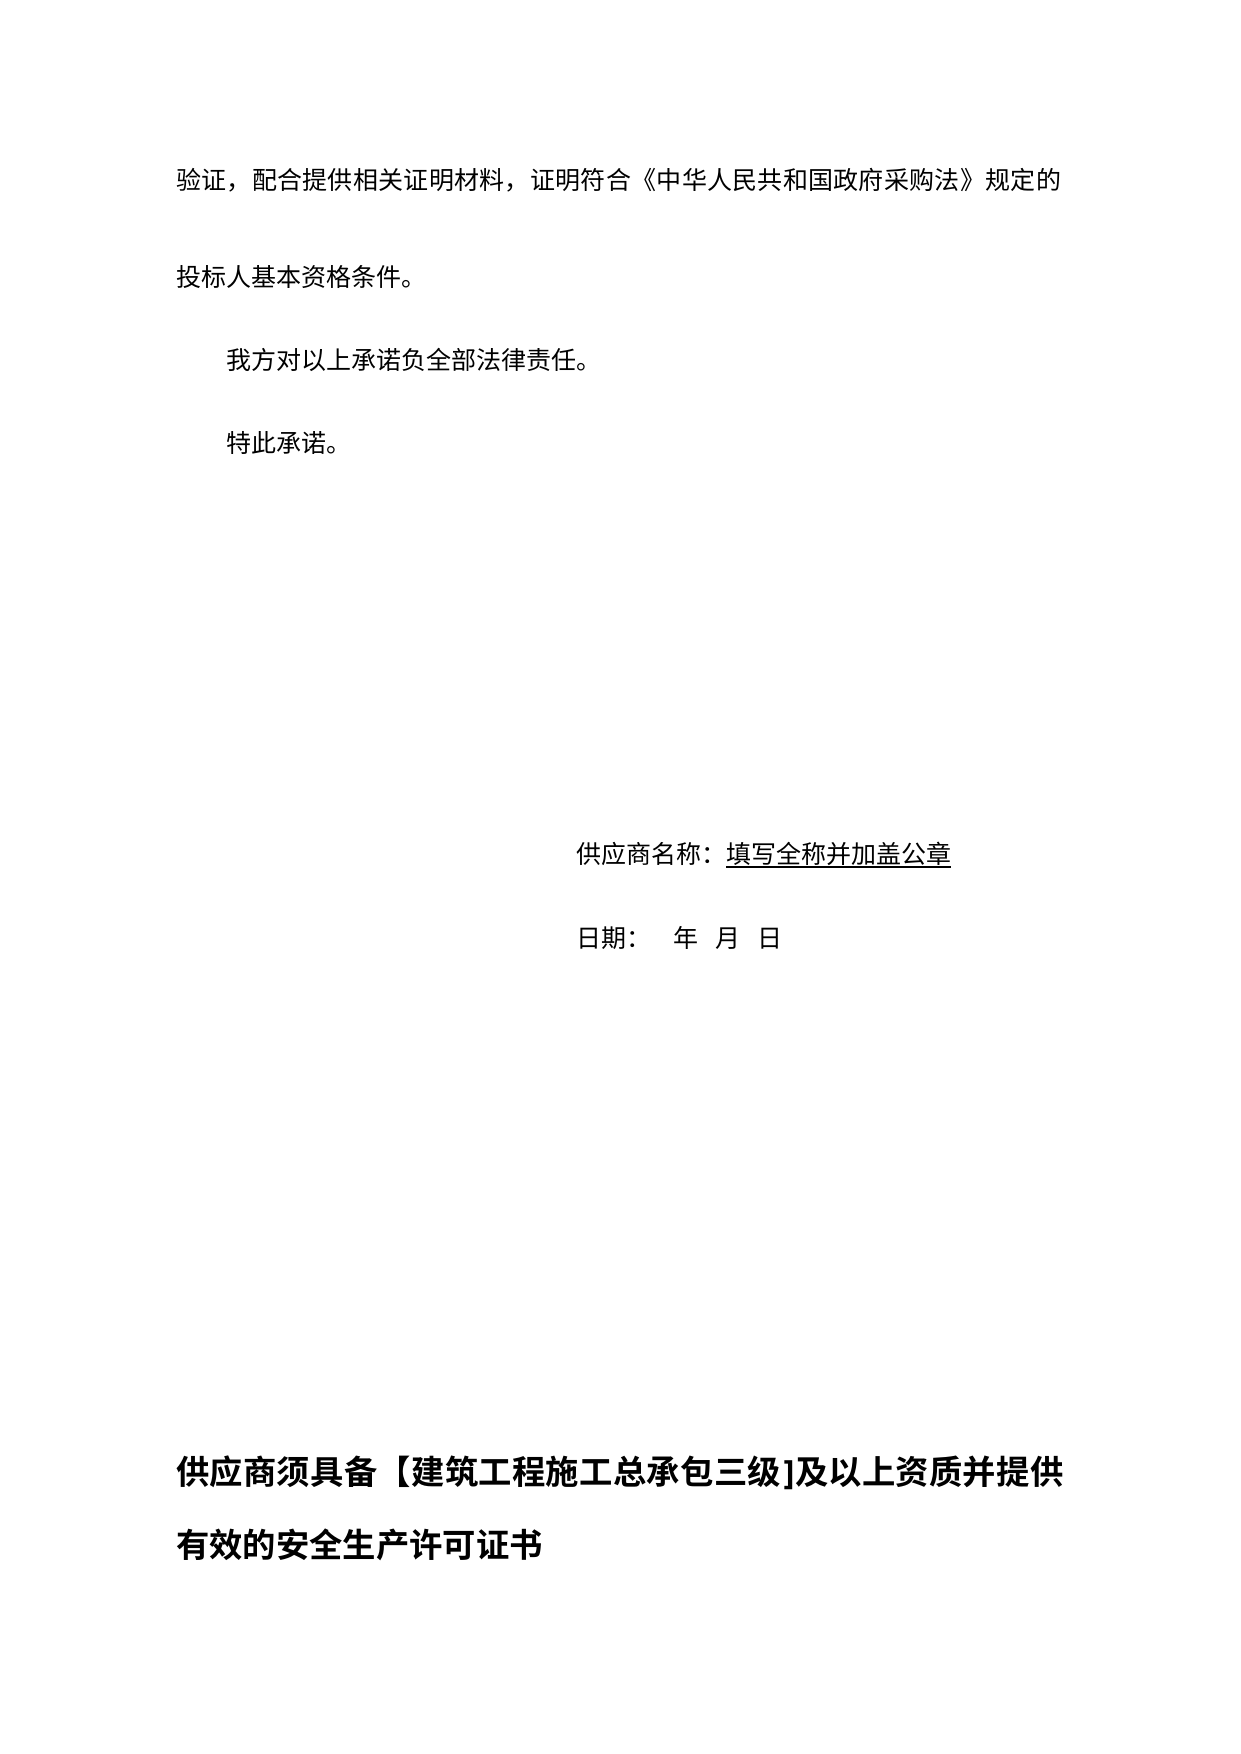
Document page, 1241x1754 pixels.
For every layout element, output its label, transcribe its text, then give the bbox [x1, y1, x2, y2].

text 我方对以上承诺负全部法律责任。 [176, 326, 1064, 391]
text 供应商名称：填写全称并加盖公章 [176, 821, 1064, 886]
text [176, 146, 1064, 308]
text 供应商须具备【建筑工程施工总承包三级]及以上资质并提供有效的安全生产许可证书 [176, 1494, 1064, 1567]
text 日期： 年 月 日 [176, 904, 1064, 969]
text 特此承诺。 [176, 409, 1064, 474]
